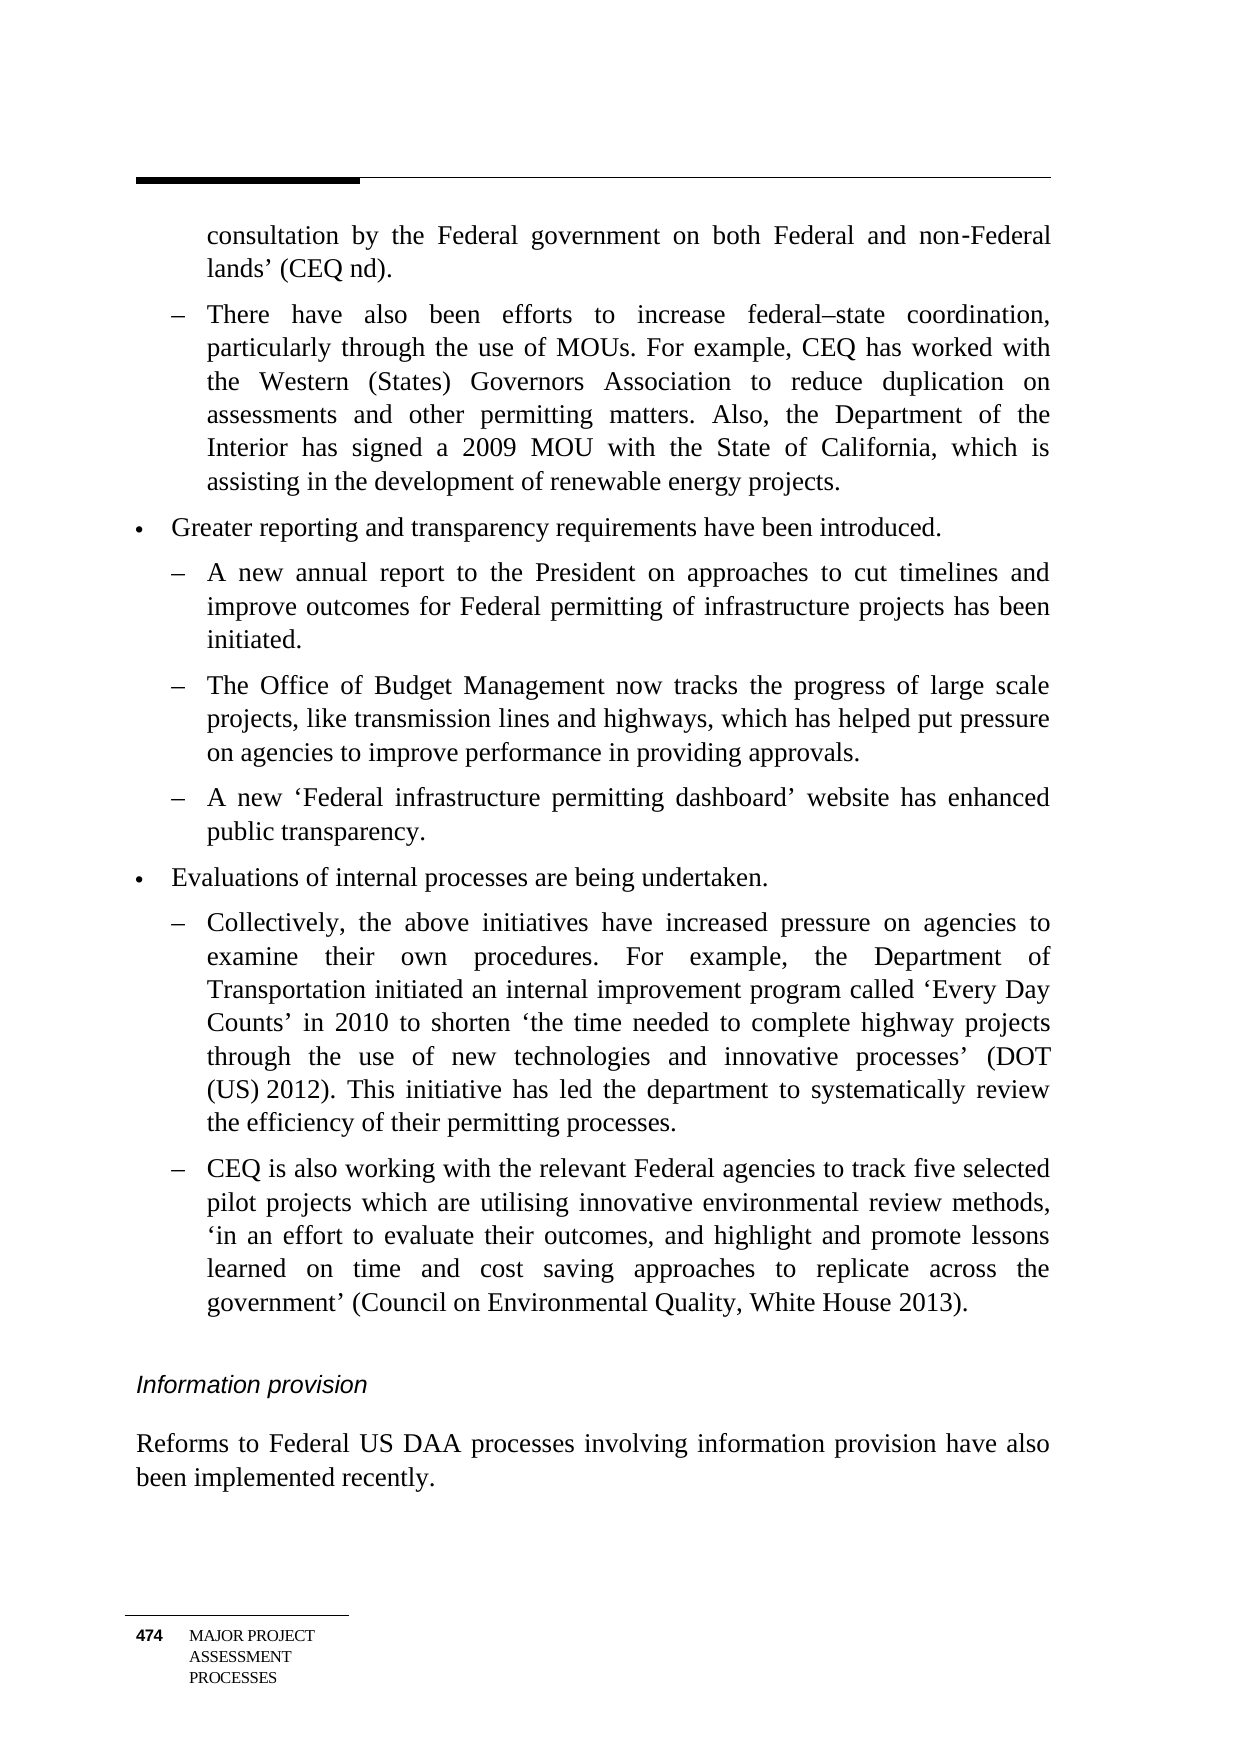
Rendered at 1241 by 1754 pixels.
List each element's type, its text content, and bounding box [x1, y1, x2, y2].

text Reforms to Federal US DAA processes involving information provision have also been implemented recently. [136, 1425, 1051, 1492]
list The Office of Budget Management now tracks the progress of large scale projects, like transmission lines and highways, which has helped put pressure on agencies to improve performance in providing approvals. [171, 667, 1051, 767]
list A new ‘Federal infrastructure permitting dashboard’ website has enhanced public transparency. [171, 779, 1051, 846]
list A new annual report to the President on approaches to cut timelines and improve outcomes for Federal permitting of infrastructure projects has been initiated. [171, 554, 1051, 654]
list CEQ is also working with the relevant Federal agencies to track five selected pilot projects which are utilising innovative environmental review methods, ‘in an effort to evaluate their outcomes, and highlight and promote lessons learned on time and cost saving approaches to replicate across the government’ (Council on Environmental Quality, White House 2013). [171, 1150, 1051, 1317]
subtitle Information provision [136, 1367, 1051, 1400]
list Evaluations of internal processes are being undertaken. [136, 858, 1051, 892]
list There have also been efforts to increase federal–state coordination, particularly through the use of MOUs. For example, CEQ has worked with the Western (States) Governors Association to reduce duplication on assessments and other permitting matters. Also, the Department of the Interior has signed a 2009 MOU with the State of California, which is assisting in the development of renewable energy projects. [171, 296, 1051, 496]
list Greater reporting and transparency requirements have been introduced. [136, 508, 1051, 542]
list Collectively, the above initiatives have increased pressure on agencies to examine their own procedures. For example, the Department of Transportation initiated an internal improvement program called ‘Every Day Counts’ in 2010 to shorten ‘the time needed to complete highway projects through the use of new technologies and innovative processes’ (DOT (US) 2012). This initiative has led the department to systematically review the efficiency of their permitting processes. [171, 904, 1051, 1138]
